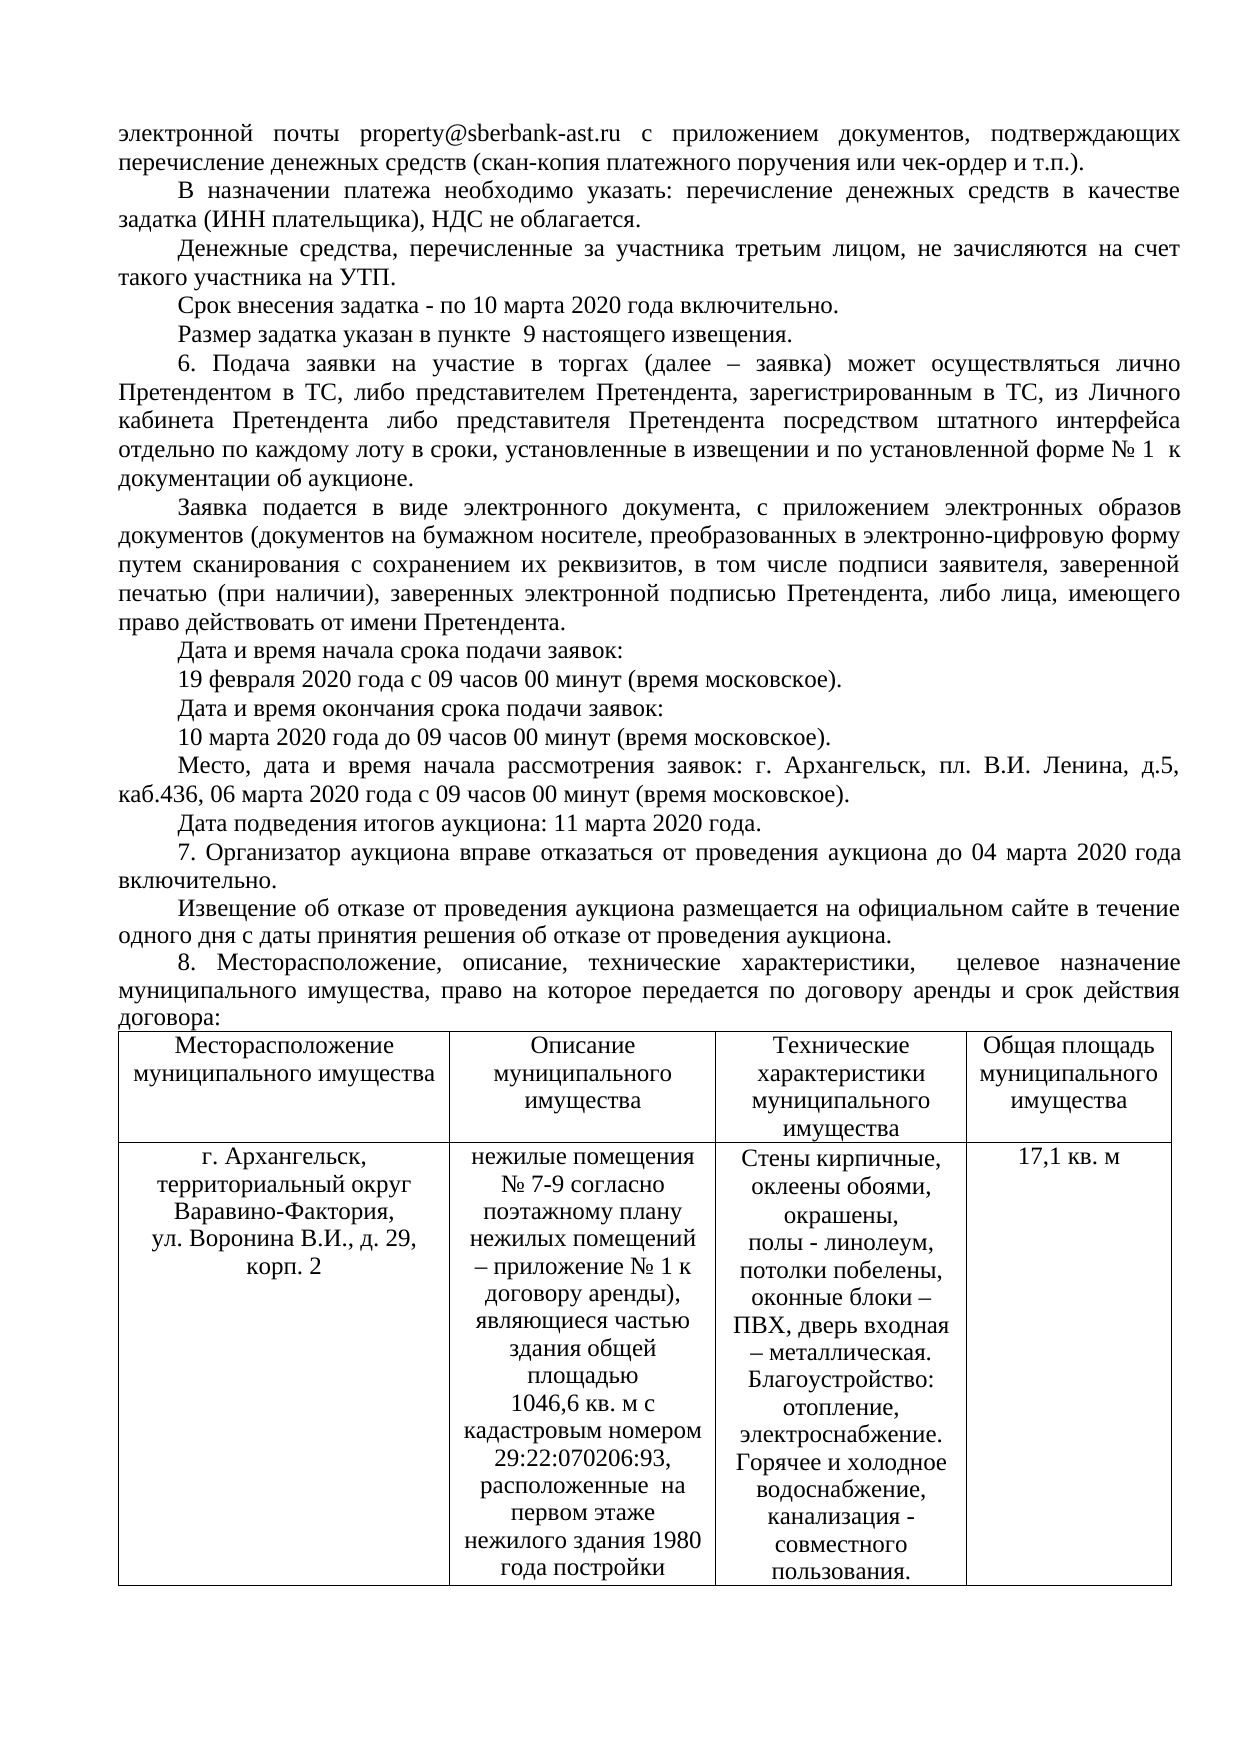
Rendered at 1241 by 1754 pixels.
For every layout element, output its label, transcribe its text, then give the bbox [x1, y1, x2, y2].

text Размер задатка указан в пункте 9 настоящего извещения. [118, 319, 1181, 348]
text Денежные средства, перечисленные за участника третьим лицом, не зачисляются на счет такого участника на УТП. [118, 233, 1181, 291]
text 7. Организатор аукциона вправе отказаться от проведения аукциона до 04 марта 2020 года включительно. [118, 837, 1181, 894]
table_cell нежилые помещения № 7-9 согласно поэтажному плану нежилых помещений – приложение № 1 к договору аренды), являющиеся частью здания общей площадью 1046,6 кв. м с кадастровым номером 29:22:070206:93, расположенные на первом этаже нежилого здания 1980 года постройки [450, 1143, 715, 1585]
text Дата и время начала срока подачи заявок: [118, 636, 1181, 664]
text В назначении платежа необходимо указать: перечисление денежных средств в качестве задатка (ИНН плательщика), НДС не облагается. [118, 176, 1181, 233]
table_cell Стены кирпичные, оклеены обоями, окрашены, полы - линолеум, потолки побелены, оконные блоки – ПВХ, дверь входная – металлическая. Благоустройство: отопление, электроснабжение. Горячее и холодное водоснабжение, канализация - совместного пользования. [716, 1143, 966, 1585]
table_cell г. Архангельск, территориальный округ Варавино-Фактория, ул. Воронина В.И., д. 29, корп. 2 [119, 1143, 449, 1585]
table_header Месторасположение муниципального имущества [119, 1032, 449, 1142]
table_header Общая площадь муниципального имущества [967, 1032, 1171, 1142]
text 6. Подача заявки на участие в торгах (далее – заявка) может осуществляться лично Претендентом в ТС, либо представителем Претендента, зарегистрированным в ТС, из Личного кабинета Претендента либо представителя Претендента посредством штатного интерфейса отдельно по каждому лоту в сроки, установленные в извещении и по установленной форме № 1 к документации об аукционе. [118, 348, 1181, 492]
text Срок внесения задатка - по 10 марта 2020 года включительно. [118, 291, 1181, 319]
text 19 февраля 2020 года с 09 часов 00 минут (время московское). [118, 664, 1181, 693]
table_header Описание муниципального имущества [450, 1032, 715, 1142]
table_header Технические характеристики муниципального имущества [716, 1032, 966, 1142]
text Заявка подается в виде электронного документа, с приложением электронных образов документов (документов на бумажном носителе, преобразованных в электронно-цифровую форму путем сканирования с сохранением их реквизитов, в том числе подписи заявителя, заверенной печатью (при наличии), заверенных электронной подписью Претендента, либо лица, имеющего право действовать от имени Претендента. [118, 492, 1181, 636]
table_cell 17,1 кв. м [967, 1143, 1171, 1585]
text Дата подведения итогов аукциона: 11 марта 2020 года. [118, 808, 1181, 837]
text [118, 118, 1181, 176]
text 8. Месторасположение, описание, технические характеристики, целевое назначение муниципального имущества, право на которое передается по договору аренды и срок действия договора: [118, 949, 1181, 1031]
text Место, дата и время начала рассмотрения заявок: г. Архангельск, пл. В.И. Ленина, д.5, каб.436, 06 марта 2020 года с 09 часов 00 минут (время московское). [118, 751, 1181, 808]
text 10 марта 2020 года до 09 часов 00 минут (время московское). [118, 722, 1181, 751]
text Извещение об отказе от проведения аукциона размещается на официальном сайте в течение одного дня с даты принятия решения об отказе от проведения аукциона. [118, 894, 1181, 949]
text Дата и время окончания срока подачи заявок: [118, 693, 1181, 722]
